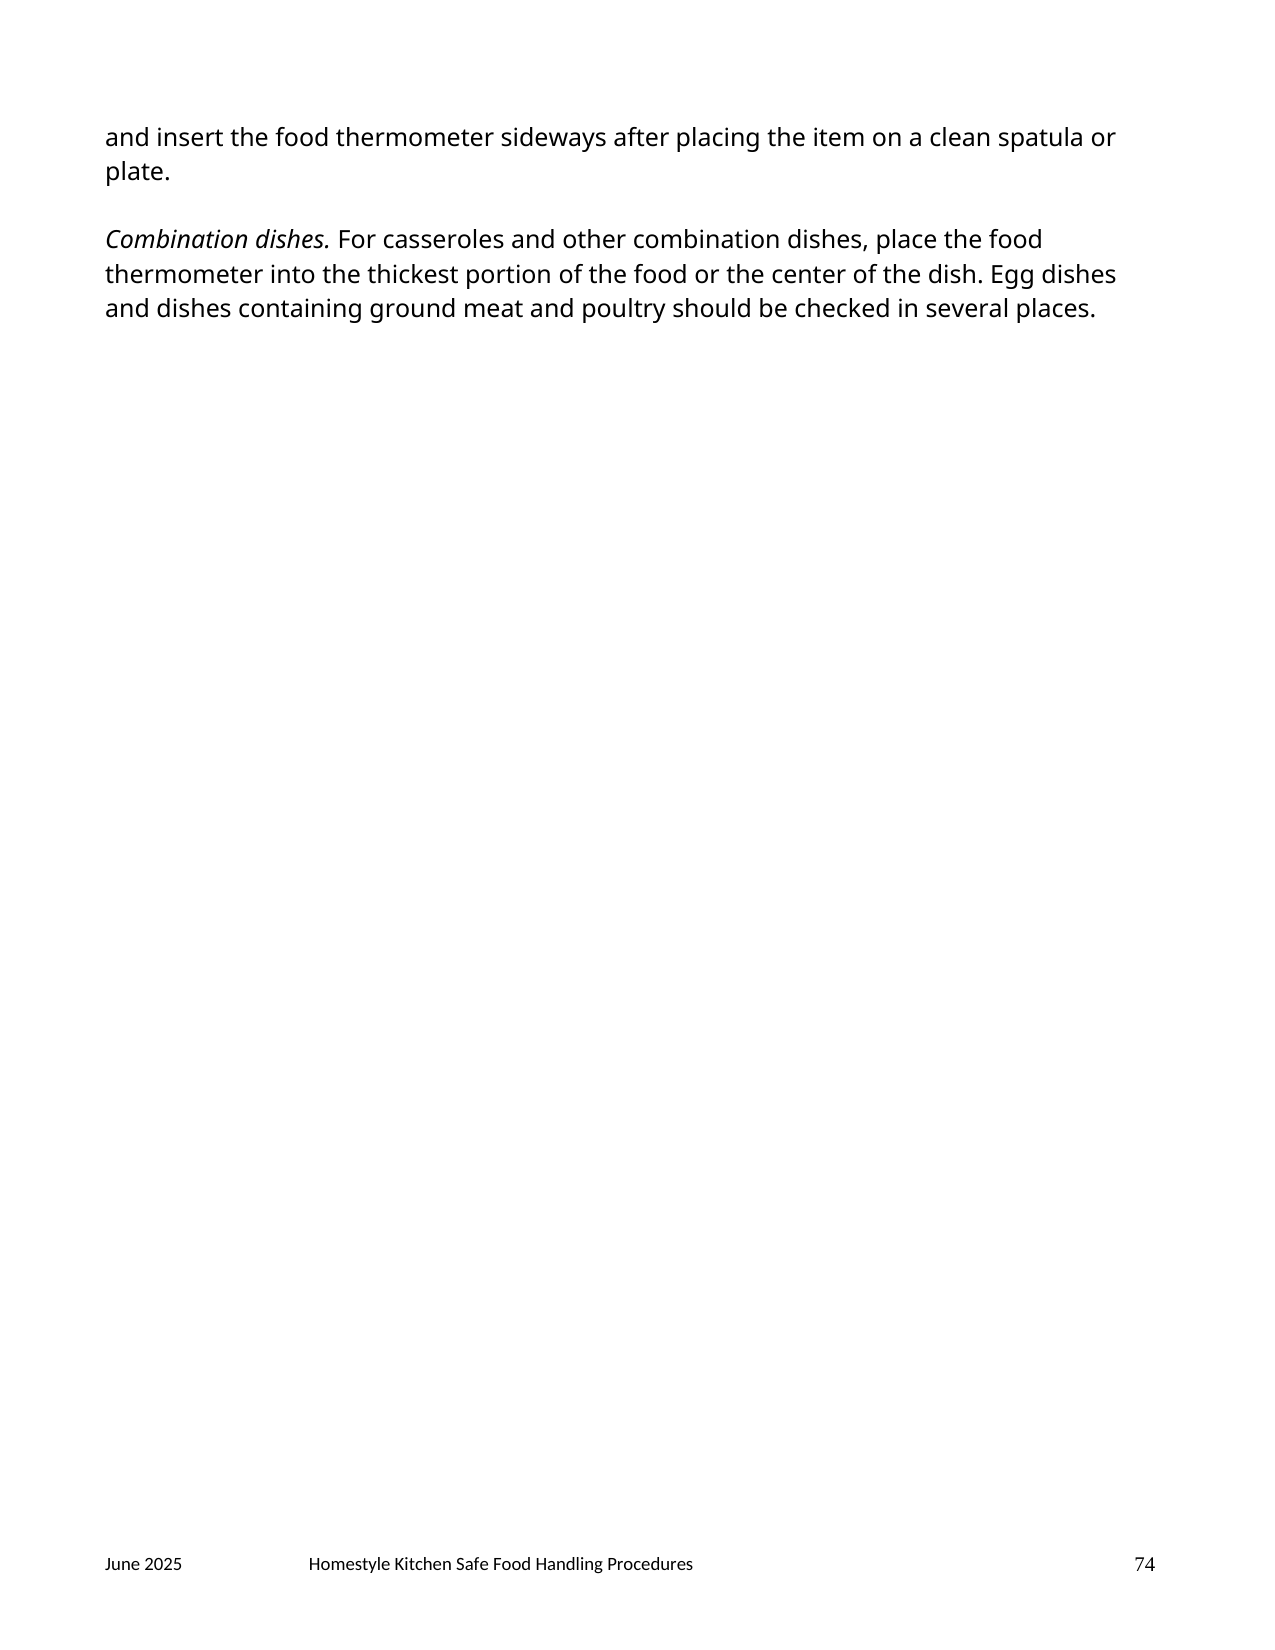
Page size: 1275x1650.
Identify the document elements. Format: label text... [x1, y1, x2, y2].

text Combination dishes. For casseroles and other combination dishes, place the food thermometer into the thickest portion of the food or the center of the dish. Egg dishes and dishes containing ground meat and poultry should be checked in several places. [105, 222, 1155, 324]
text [105, 120, 1155, 188]
